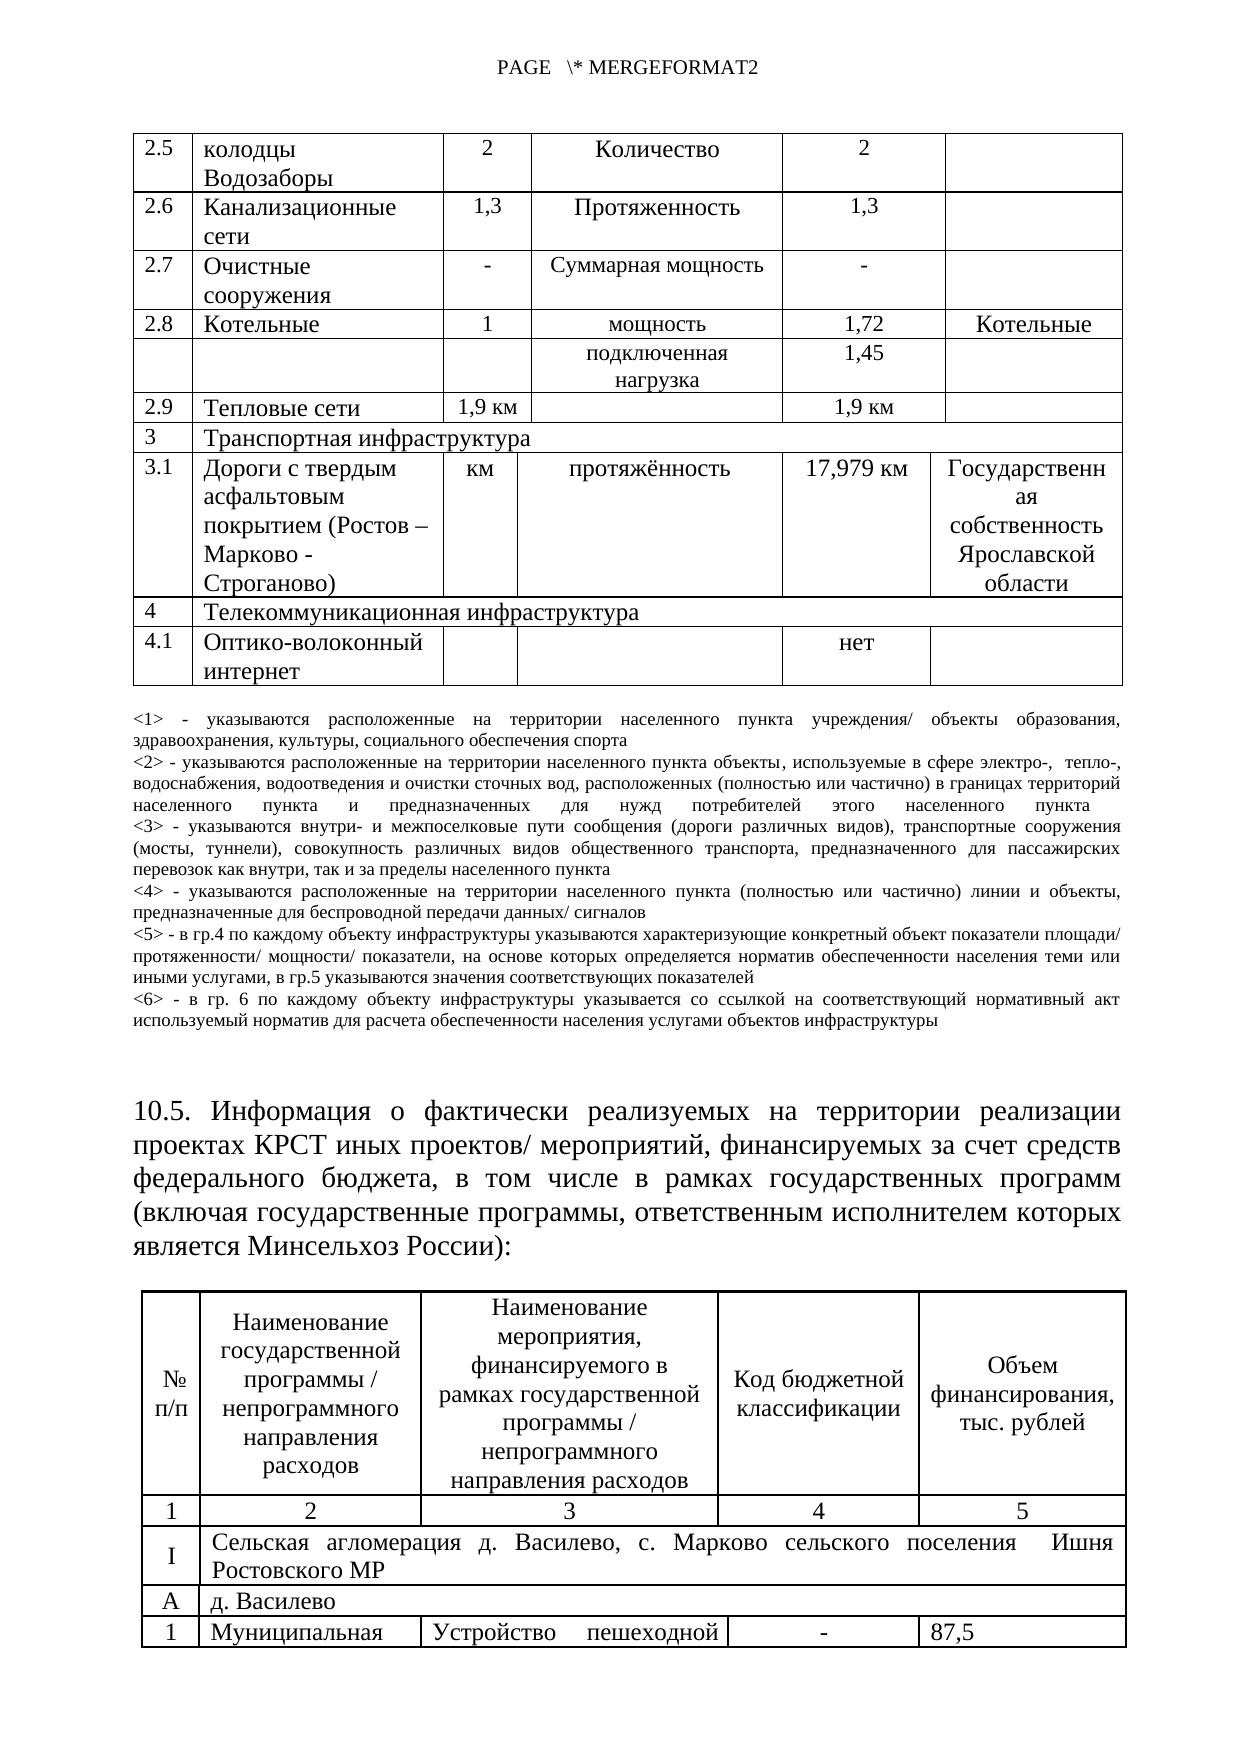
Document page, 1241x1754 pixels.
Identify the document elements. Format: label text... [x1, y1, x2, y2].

table_cell - [729, 1617, 918, 1646]
table_cell [946, 393, 1122, 422]
table_cell 3 [422, 1496, 717, 1524]
table_cell 1,9 км [783, 393, 945, 422]
text <4> - указываются расположенные на территории населенного пункта (полностью или частично) линии и объекты, предназначенные для беспроводной передачи данных/ сигналов [133, 880, 1122, 923]
table_cell Суммарная мощность [532, 251, 782, 308]
table_cell [518, 627, 782, 685]
table_cell км [444, 453, 517, 596]
table_cell 1,72 [783, 310, 945, 338]
table_cell Дороги с твердым асфальтовым покрытием (Ростов – Марково - Строганово) [193, 453, 443, 596]
table_cell 1,3 [444, 193, 531, 250]
text <5> - в гр.4 по каждому объекту инфраструктуры указываются характеризующие конкретный объект показатели площади/ протяженности/ мощности/ показатели, на основе которых определяется норматив обеспеченности населения теми или иными услугами, в гр.5 указываются значения соответствующих показателей [133, 923, 1122, 988]
text <2> - указываются расположенные на территории населенного пункта объекты, используемые в сфере электро-, тепло-, водоснабжения, водоотведения и очистки сточных вод, расположенных (полностью или частично) в границах территорий населенного пункта и предназначенных для нужд потребителей этого населенного пункта <3> - указываются внутри- и межпоселковые пути сообщения (дороги различных видов), транспортные сооружения (мосты, туннели), совокупность различных видов общественного транспорта, предназначенного для пассажирских перевозок как внутри, так и за пределы населенного пункта [133, 794, 1122, 880]
table_cell 4 [134, 598, 192, 626]
table_cell А [143, 1586, 198, 1615]
table_cell 17,979 км [783, 453, 930, 596]
table_cell [946, 134, 1122, 191]
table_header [422, 1293, 717, 1494]
table_cell [444, 627, 517, 685]
table_cell 3.1 [134, 453, 192, 596]
table_cell 1 [444, 310, 531, 338]
table_cell д. Василево [200, 1586, 1125, 1615]
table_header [201, 1293, 420, 1494]
table_cell Канализационные сети [193, 193, 443, 250]
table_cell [193, 134, 443, 191]
text <6> - в гр. 6 по каждому объекту инфраструктуры указывается со ссылкой на соответствующий нормативный акт используемый норматив для расчета обеспеченности населения услугами объектов инфраструктуры [133, 988, 1122, 1031]
table_cell нет [783, 627, 930, 685]
table_cell 1 [143, 1496, 199, 1524]
table_cell мощность [532, 310, 782, 338]
table_cell Государственная собственность Ярославской области [931, 453, 1122, 596]
table_cell протяжённость [518, 453, 782, 596]
table_cell [946, 339, 1122, 392]
table_cell Транспортная инфраструктура [193, 423, 1122, 452]
table_cell - [444, 251, 531, 308]
table_cell [931, 627, 1122, 685]
table_cell [532, 393, 782, 422]
table_cell 2.8 [134, 310, 192, 338]
table_header Код бюджетной классификации [719, 1293, 918, 1494]
table_cell 2.7 [134, 251, 192, 308]
table_cell Устройство пешеходной дорожки к подвесному мосту через реку Устье д. Василево [422, 1617, 727, 1646]
table_header № п/п [143, 1293, 199, 1494]
table_cell 2.6 [134, 193, 192, 250]
text 10.5. Информация о фактически реализуемых на территории реализации проектах КРСТ иных проектов/ мероприятий, финансируемых за счет средств федерального бюджета, в том числе в рамках государственных программ (включая государственные программы, ответственным исполнителем которых является Минсельхоз России): [133, 1093, 1122, 1261]
table_cell Оптико-волоконный интернет [193, 627, 443, 685]
table_cell [946, 193, 1122, 250]
table_cell Котельные [193, 310, 443, 338]
table_cell Количество [532, 134, 782, 191]
table_cell [134, 339, 192, 392]
table_cell 1 [143, 1617, 198, 1646]
table_cell 87,5 [920, 1617, 1125, 1646]
table_cell 2.4 2.5 [134, 134, 192, 191]
table_cell 2.9 [134, 393, 192, 422]
table_cell 1 2 [444, 134, 531, 191]
table_cell 4.1 [134, 627, 192, 685]
table_cell 1,3 [783, 193, 945, 250]
table_cell 1,45 [783, 339, 945, 392]
table_cell 4 [719, 1496, 918, 1524]
table_cell Тепловые сети [193, 393, 443, 422]
table_cell - [783, 251, 945, 308]
table_cell Муниципальная программа «Благоустройство территории сельского посления Ишня 2017-2019 г.» [200, 1617, 420, 1646]
table_cell 5 [920, 1496, 1125, 1524]
table_cell 2 [783, 134, 945, 191]
text <1> - указываются расположенные на территории населенного пункта учреждения/ объекты образования, здравоохранения, культуры, социального обеспечения спорта [133, 707, 1122, 751]
table_cell [946, 251, 1122, 308]
table_cell I [143, 1527, 199, 1584]
table_cell 2 [201, 1496, 420, 1524]
table_cell Очистные сооружения [193, 251, 443, 308]
table_cell Сельская агломерация д. Василево, с. Марково сельского поселения Ишня Ростовского МР [201, 1527, 1125, 1584]
table_cell подключенная нагрузка [532, 339, 782, 392]
table_cell [193, 339, 443, 392]
table_cell [444, 339, 531, 392]
table_cell 3 [134, 423, 192, 452]
table_header Объем финансирования, тыс. рублей [920, 1293, 1125, 1494]
table_cell 1,9 км [444, 393, 531, 422]
table_cell Котельные [946, 310, 1122, 338]
table_cell Телекоммуникационная инфраструктура [193, 598, 1122, 626]
table_cell Протяженность [532, 193, 782, 250]
